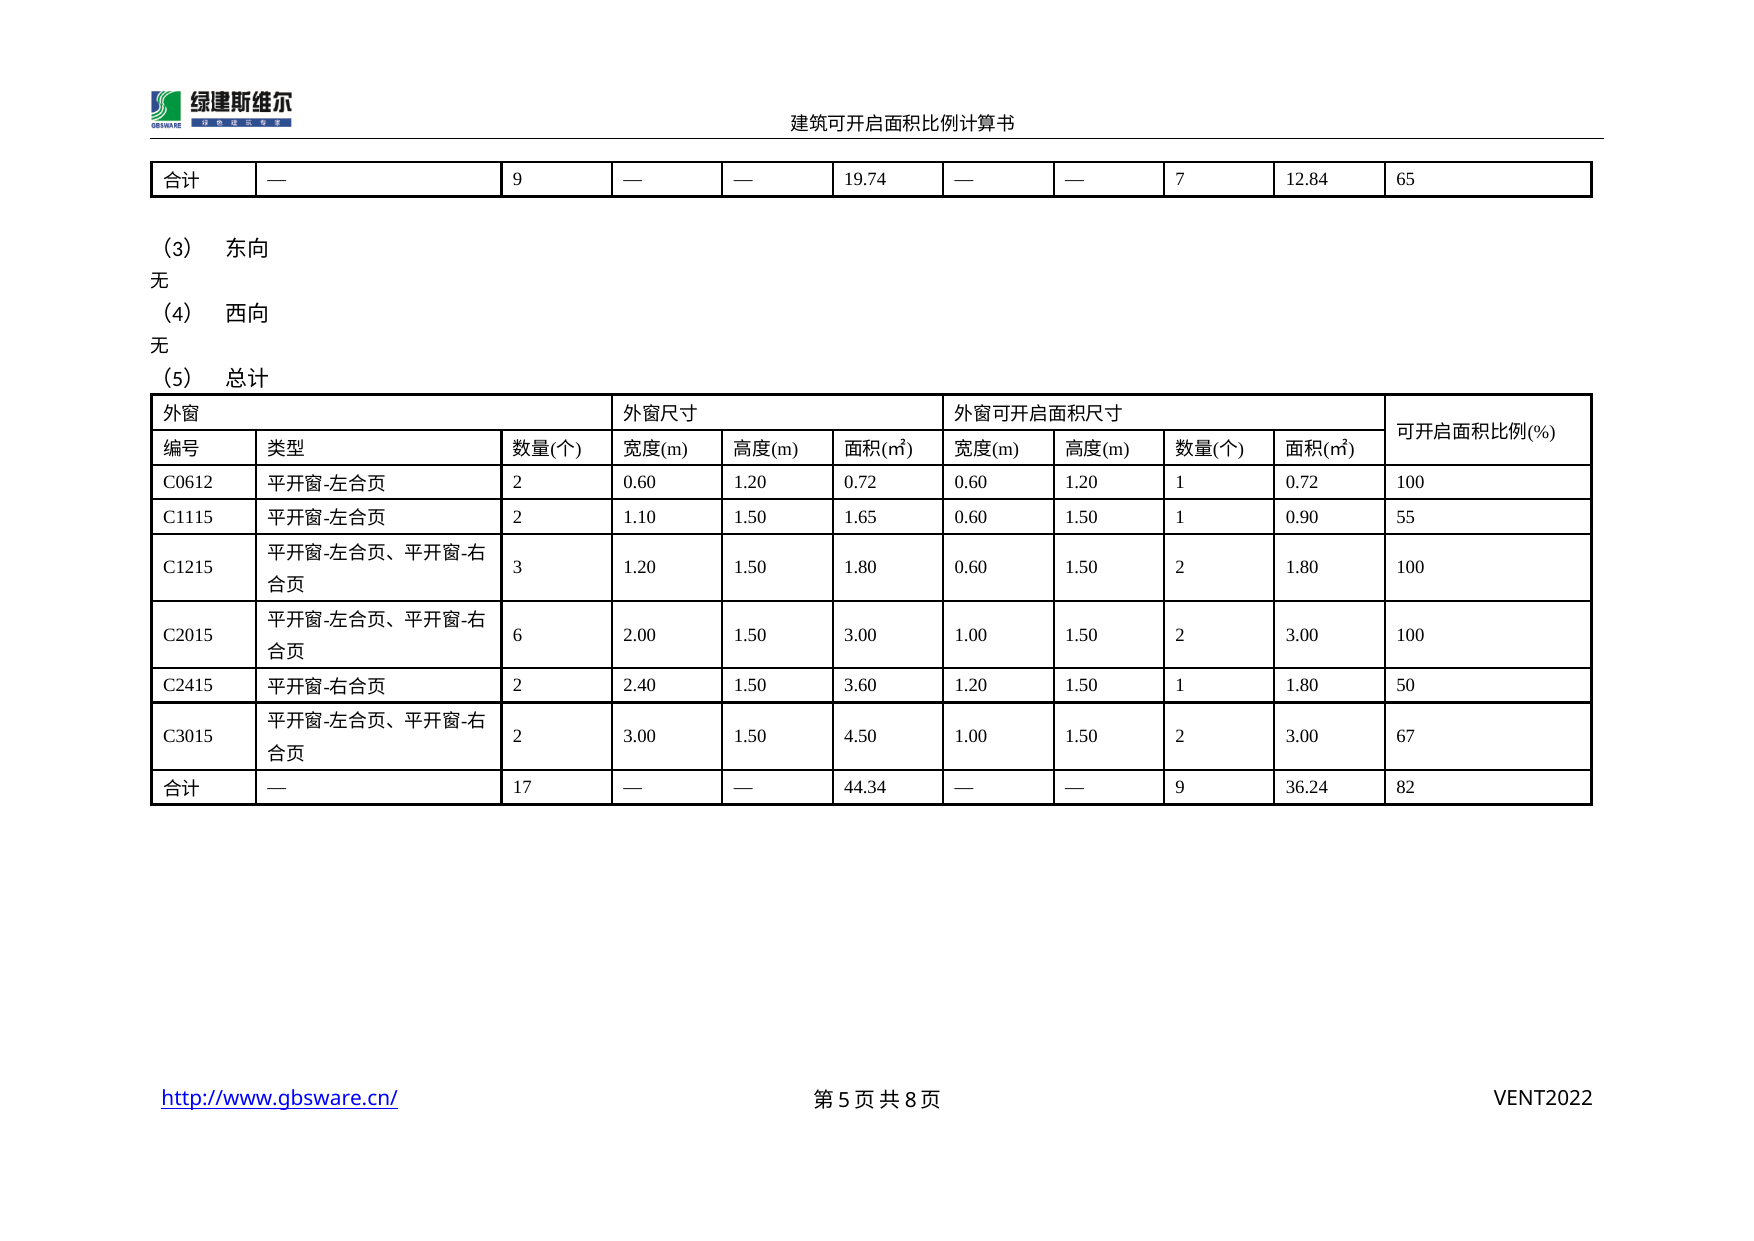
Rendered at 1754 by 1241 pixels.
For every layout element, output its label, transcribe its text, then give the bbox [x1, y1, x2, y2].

table_cell 100 [1386, 466, 1590, 498]
table_cell — [944, 163, 1053, 195]
table_cell 3.00 [613, 704, 721, 768]
table_cell 1.50 [723, 669, 832, 701]
table_cell — [723, 771, 832, 803]
table_cell 3 [503, 535, 611, 600]
table_cell — [1055, 771, 1163, 803]
table_cell 平开窗-左合页、平开窗-右合页 [257, 602, 500, 667]
table_cell C1115 [153, 500, 255, 533]
table_cell — [944, 771, 1053, 803]
table_cell 2 [503, 500, 611, 533]
table_cell 编号 [153, 431, 255, 463]
table_cell 1.80 [1275, 669, 1384, 701]
picture [150, 88, 293, 130]
table_cell C2415 [153, 669, 255, 701]
table_cell 宽度(m) [613, 431, 721, 463]
table_cell 1.00 [944, 704, 1053, 768]
table_cell 2 [1165, 535, 1273, 600]
table_cell 12.84 [1275, 163, 1384, 195]
table_cell 19.74 [834, 163, 942, 195]
text 无 [150, 328, 1604, 361]
table_cell 1.10 [613, 500, 721, 533]
table_cell 4.50 [834, 704, 942, 768]
table_cell 数量(个) [503, 431, 611, 463]
table_cell 2.40 [613, 669, 721, 701]
table_cell 0.60 [944, 500, 1053, 533]
table_cell 2 [1165, 704, 1273, 768]
table_cell 50 [1386, 669, 1590, 701]
table_cell 0.90 [1275, 500, 1384, 533]
table_cell 1.50 [1055, 535, 1163, 600]
table_cell C2015 [153, 602, 255, 667]
table_cell 1.20 [613, 535, 721, 600]
table_cell 2 [1165, 602, 1273, 667]
table_cell 平开窗-左合页、平开窗-右合页 [257, 704, 500, 768]
table_cell 55 [1386, 500, 1590, 533]
table_cell 2 [503, 704, 611, 768]
table_cell 100 [1386, 535, 1590, 600]
table_cell 2 [503, 466, 611, 498]
table_cell 1.50 [723, 500, 832, 533]
table_cell 1.50 [723, 535, 832, 600]
table_cell 数量(个) [1165, 431, 1273, 463]
table_cell 1.20 [723, 466, 832, 498]
table_cell 0.60 [944, 535, 1053, 600]
table_cell 1.50 [1055, 500, 1163, 533]
table_cell C0612 [153, 466, 255, 498]
table_cell 1.65 [834, 500, 942, 533]
table_cell 1.50 [1055, 704, 1163, 768]
table_cell — [257, 771, 500, 803]
table_cell C3015 [153, 704, 255, 768]
list 西向 [150, 296, 1604, 328]
table_cell 1.50 [723, 602, 832, 667]
table_cell 1.50 [723, 704, 832, 768]
table_cell 0.72 [1275, 466, 1384, 498]
table_cell 高度(m) [1055, 431, 1163, 463]
table_cell 3.00 [834, 602, 942, 667]
table_cell 3.60 [834, 669, 942, 701]
table_cell 1.50 [1055, 602, 1163, 667]
table_cell 7 [1165, 163, 1273, 195]
table_cell 平开窗-左合页 [257, 500, 500, 533]
table_cell 6 [503, 602, 611, 667]
table_cell 1.20 [944, 669, 1053, 701]
table_header 可开启面积比例(%) [1386, 396, 1590, 463]
table_cell 2 [503, 669, 611, 701]
list 东向 [150, 231, 1604, 263]
table_cell — [613, 163, 721, 195]
table_header 外窗可开启面积尺寸 [944, 396, 1384, 429]
table_cell 1.80 [834, 535, 942, 600]
table_cell — [723, 163, 832, 195]
table_cell — [1055, 163, 1163, 195]
table_cell 类型 [257, 431, 500, 463]
text 无 [150, 263, 1604, 296]
table_cell 宽度(m) [944, 431, 1053, 463]
table_cell 高度(m) [723, 431, 832, 463]
table_cell 1.20 [1055, 466, 1163, 498]
list 总计 [150, 361, 1604, 393]
table_header 外窗 [153, 396, 611, 429]
table_cell 1.80 [1275, 535, 1384, 600]
table_cell 0.60 [944, 466, 1053, 498]
table_cell 100 [1386, 602, 1590, 667]
table_cell 1.00 [944, 602, 1053, 667]
table_cell C1215 [153, 535, 255, 600]
table_cell 合计 [153, 771, 255, 803]
table_cell 平开窗-左合页、平开窗-右合页 [257, 535, 500, 600]
table_cell 9 [1165, 771, 1273, 803]
table_cell — [613, 771, 721, 803]
table_cell 1 [1165, 669, 1273, 701]
table_cell 1 [1165, 466, 1273, 498]
table_header 外窗尺寸 [613, 396, 942, 429]
table_cell 0.72 [834, 466, 942, 498]
table_cell 0.60 [613, 466, 721, 498]
table_cell 36.24 [1275, 771, 1384, 803]
table_cell 82 [1386, 771, 1590, 803]
table_cell 44.34 [834, 771, 942, 803]
table_cell 面积(㎡) [1275, 431, 1384, 463]
table_cell 67 [1386, 704, 1590, 768]
table_cell 3.00 [1275, 602, 1384, 667]
table_cell — [257, 163, 500, 195]
table_cell 65 [1386, 163, 1590, 195]
table_cell 3.00 [1275, 704, 1384, 768]
table_cell 面积(㎡) [834, 431, 942, 463]
table_cell 平开窗-左合页 [257, 466, 500, 498]
table_cell 1 [1165, 500, 1273, 533]
table_cell 17 [503, 771, 611, 803]
table_cell 合计 [153, 163, 255, 195]
table_cell 1.50 [1055, 669, 1163, 701]
table_cell 2.00 [613, 602, 721, 667]
table_cell 平开窗-右合页 [257, 669, 500, 701]
table_cell 9 [503, 163, 611, 195]
